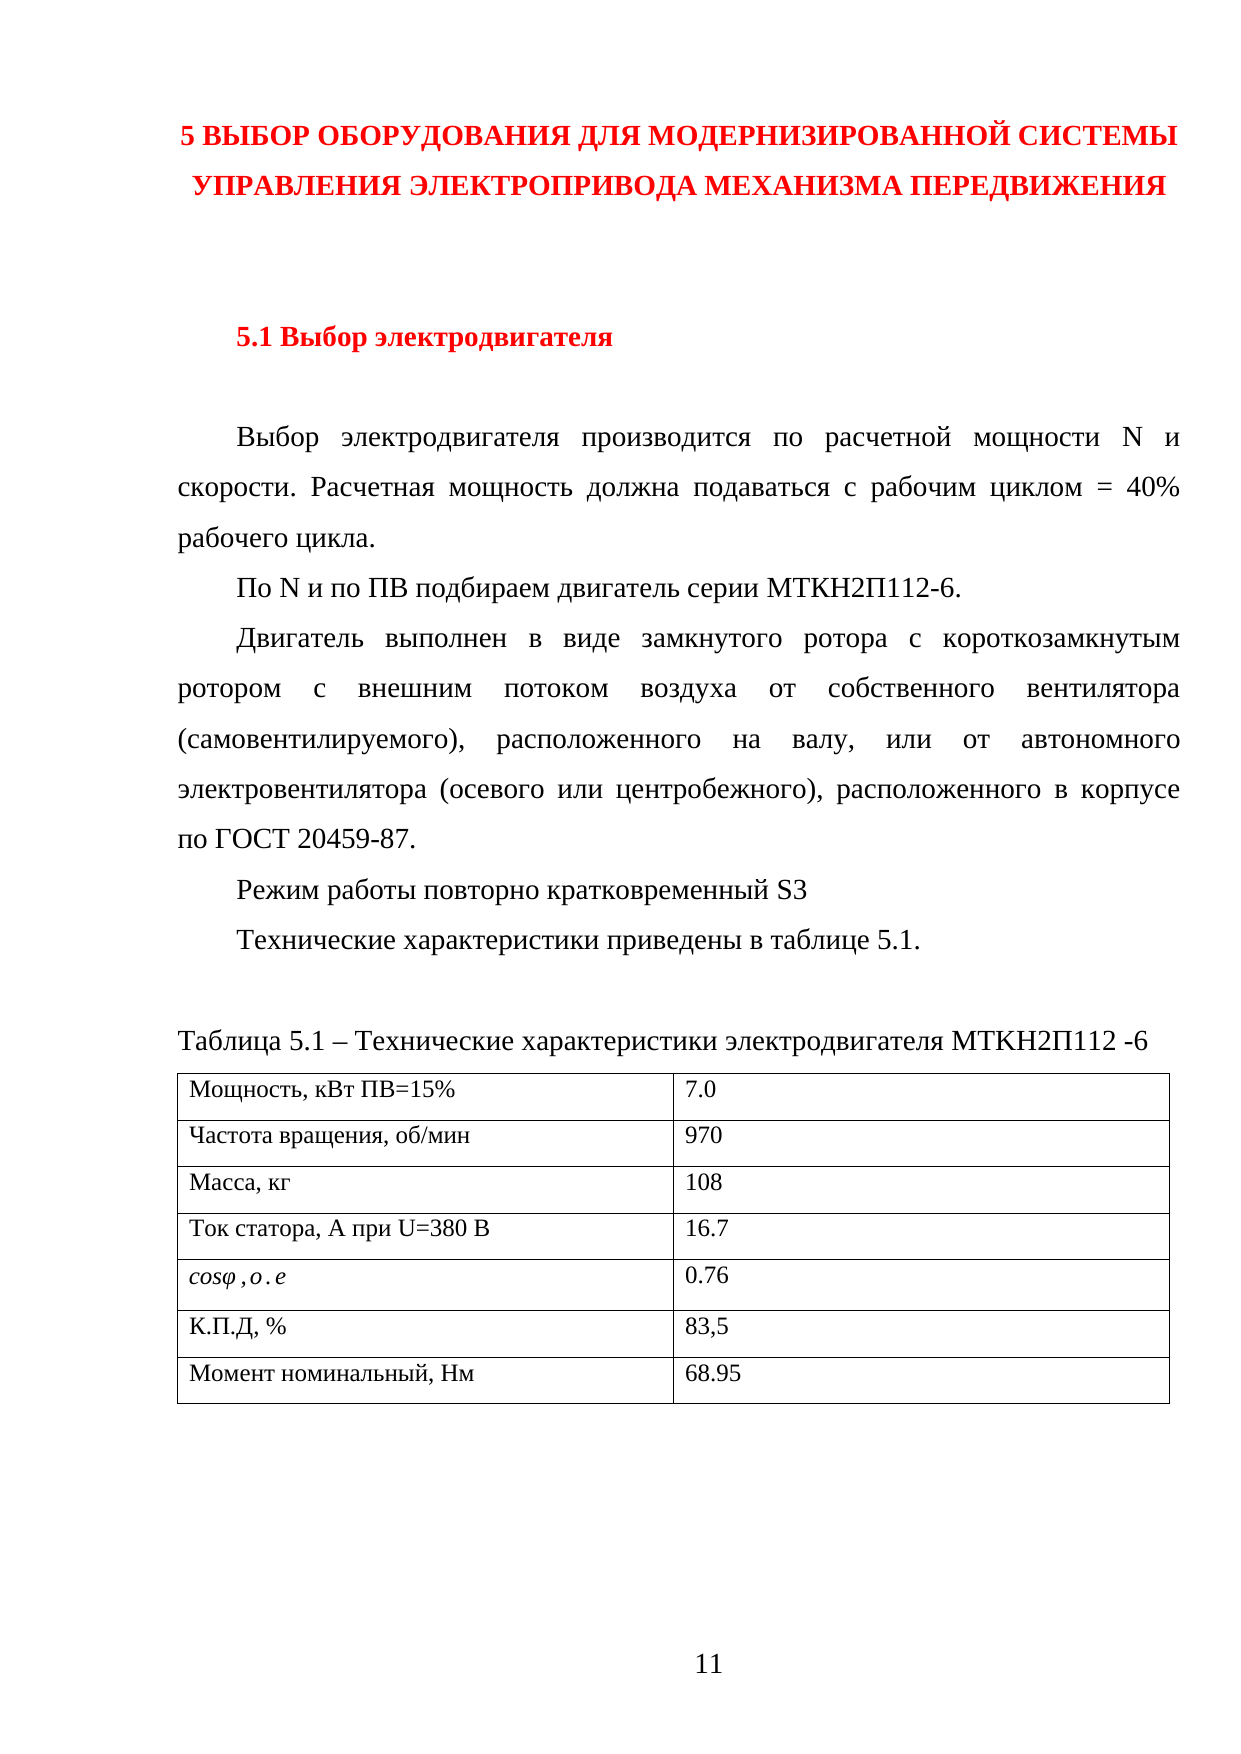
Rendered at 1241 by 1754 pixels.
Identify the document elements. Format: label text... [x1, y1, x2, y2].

table_cell 0.76 [674, 1260, 1169, 1310]
table_cell Масса, кг [178, 1167, 673, 1212]
text Таблица 5.1 – Технические характеристики электродвигателя MTKH2П112 -6 [177, 1023, 1181, 1056]
text Выбор электродвигателя производится по расчетной мощности N и скорости. Расчетная мощность должна подаваться с рабочим циклом = 40% рабочего цикла. [177, 419, 1181, 553]
table_cell Момент номинальный, Нм [178, 1358, 673, 1403]
text 5 ВЫБОР ОБОРУДОВАНИЯ ДЛЯ МОДЕРНИЗИРОВАННОЙ СИСТЕМЫ УПРАВЛЕНИЯ ЭЛЕКТРОПРИВОДА МЕХАНИЗМА ПЕРЕДВИЖЕНИЯ [177, 118, 1181, 202]
text 5.1 Выбор электродвигателя [177, 319, 1181, 352]
table_cell К.П.Д, % [178, 1311, 673, 1357]
table_cell 970 [674, 1121, 1169, 1166]
table_cell 16.7 [674, 1214, 1169, 1259]
table_cell Ток статора, А при U=380 В [178, 1214, 673, 1259]
table_cell 108 [674, 1167, 1169, 1212]
table_header 7.0 [674, 1074, 1169, 1119]
text Режим работы повторно кратковременный S3 [236, 872, 1181, 905]
table_cell 68.95 [674, 1358, 1169, 1403]
text Двигатель выполнен в виде замкнутого ротора с короткозамкнутым ротором с внешним потоком воздуха от собственного вентилятора (самовентилируемого), расположенного на валу, или от автономного электровентилятора (осевого или центробежного), расположенного в корпусе по ГОСТ 20459-87. [177, 620, 1181, 855]
table_header Мощность, кВт ПВ=15% [178, 1074, 673, 1119]
text Технические характеристики приведены в таблице 5.1. [236, 922, 1181, 956]
table_cell 83,5 [674, 1311, 1169, 1357]
text По N и по ПВ подбираем двигатель серии МТКН2П112-6. [177, 570, 1181, 603]
table_cell [178, 1260, 673, 1310]
table_cell Частота вращения, об/мин [178, 1121, 673, 1166]
